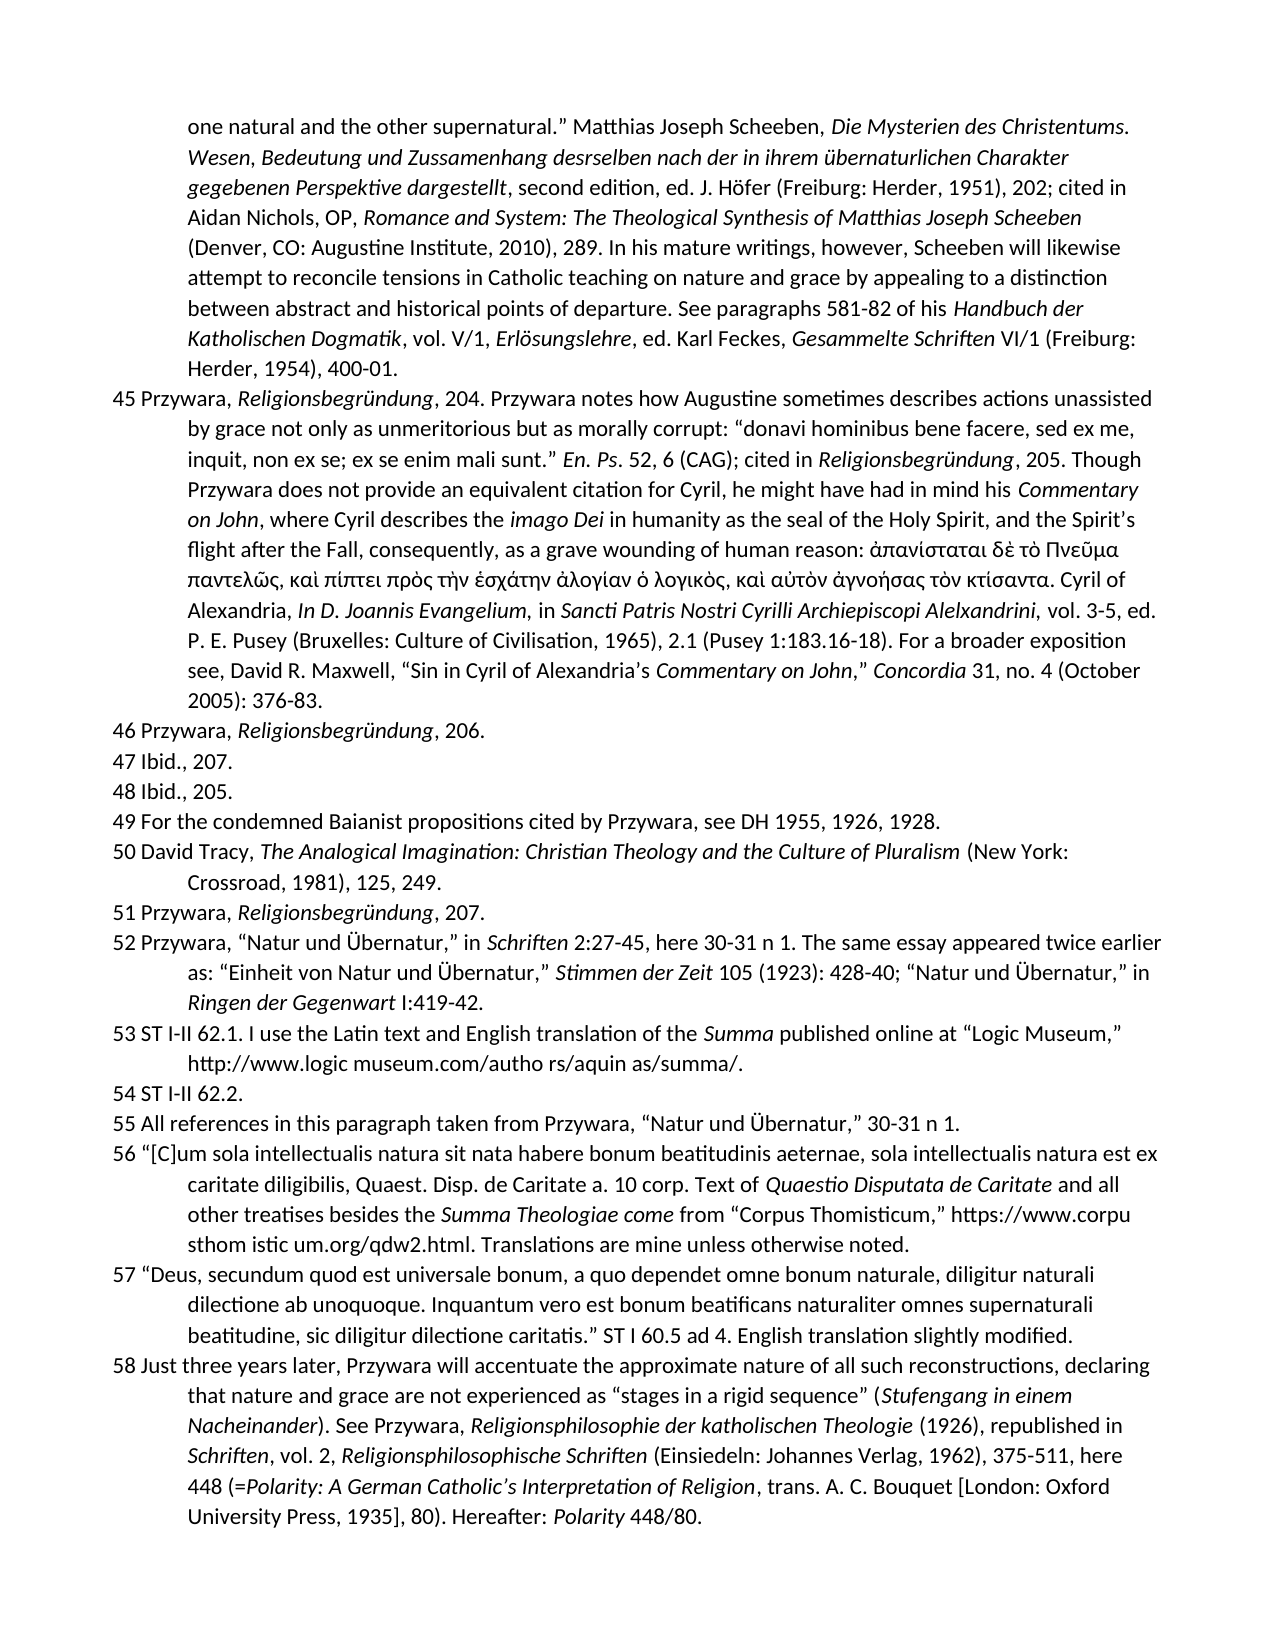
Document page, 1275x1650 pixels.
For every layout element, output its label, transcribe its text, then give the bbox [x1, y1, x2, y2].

text 57 “Deus, secundum quod est universale bonum, a quo dependet omne bonum naturale, diligitur naturali dilectione ab unoquoque. Inquantum vero est bonum beatificans naturaliter omnes supernaturali beatitudine, sic diligitur dilectione caritatis.” ST I 60.5 ad 4. English translation slightly modified. [112, 1260, 1162, 1349]
text 46 Przywara, Religionsbegründung, 206. [112, 717, 1162, 745]
text 48 Ibid., 205. [112, 777, 1162, 805]
text 47 Ibid., 207. [112, 747, 1162, 775]
text 51 Przywara, Religionsbegründung, 207. [112, 898, 1162, 926]
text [112, 112, 1162, 382]
text 58 Just three years later, Przywara will accentuate the approximate nature of all such reconstructions, declaring that nature and grace are not experienced as “stages in a rigid sequence” (Stufengang in einem Nacheinander). See Przywara, Religionsphilosophie der katholischen Theologie (1926), republished in Schriften, vol. 2, Religionsphilosophische Schriften (Einsiedeln: Johannes Verlag, 1962), 375-511, here 448 (=Polarity: A German Catholic’s Interpretation of Religion, trans. A. C. Bouquet [London: Oxford University Press, 1935], 80). Hereafter: Polarity 448/80. [112, 1351, 1162, 1530]
text 49 For the condemned Baianist propositions cited by Przywara, see DH 1955, 1926, 1928. [112, 807, 1162, 835]
text 56 “[C]um sola intellectualis natura sit nata habere bonum beatitudinis aeternae, sola intellectualis natura est ex caritate diligibilis, Quaest. Disp. de Caritate a. 10 corp. Text of Quaestio Disputata de Caritate and all other treatises besides the Summa Theologiae come from “Corpus Thomisticum,” https://www.corpu sthom istic um.org/qdw2.html. Translations are mine unless otherwise noted. [112, 1139, 1162, 1258]
text 50 David Tracy, The Analogical Imagination: Christian Theology and the Culture of Pluralism (New York: Crossroad, 1981), 125, 249. [112, 837, 1162, 896]
text 55 All references in this paragraph taken from Przywara, “Natur und Übernatur,” 30-31 n 1. [112, 1109, 1162, 1137]
text 54 ST I-II 62.2. [112, 1079, 1162, 1107]
text 53 ST I-II 62.1. I use the Latin text and English translation of the Summa published online at “Logic Museum,” http://www.logic museum.com/autho rs/aquin as/summa/. [112, 1019, 1162, 1077]
text 45 Przywara, Religionsbegründung, 204. Przywara notes how Augustine sometimes describes actions unassisted by grace not only as unmeritorious but as morally corrupt: “donavi hominibus bene facere, sed ex me, inquit, non ex se; ex se enim mali sunt.” En. Ps. 52, 6 (CAG); cited in Religionsbegründung, 205. Though Przywara does not provide an equivalent citation for Cyril, he might have had in mind his Commentary on John, where Cyril describes the imago Dei in humanity as the seal of the Holy Spirit, and the Spirit’s flight after the Fall, consequently, as a grave wounding of human reason: ἀπανίσταται δὲ τὸ Πνεῦμα παντελῶς, καὶ πίπτει πρὸς τὴν ἑσχάτην ἀλογίαν ὁ λογικὸς, καὶ αὐτὸν ἀγνοήσας τὸν κτίσαντα. Cyril of Alexandria, In D. Joannis Evangelium, in Sancti Patris Nostri Cyrilli Archiepiscopi Alelxandrini, vol. 3-5, ed. P. E. Pusey (Bruxelles: Culture of Civilisation, 1965), 2.1 (Pusey 1:183.16-18). For a broader exposition see, David R. Maxwell, “Sin in Cyril of Alexandria’s Commentary on John,” Concordia 31, no. 4 (October 2005): 376-83. [112, 384, 1162, 714]
text 52 Przywara, “Natur und Übernatur,” in Schriften 2:27-45, here 30-31 n 1. The same essay appeared twice earlier as: “Einheit von Natur und Übernatur,” Stimmen der Zeit 105 (1923): 428-40; “Natur und Übernatur,” in Ringen der Gegenwart I:419-42. [112, 928, 1162, 1017]
